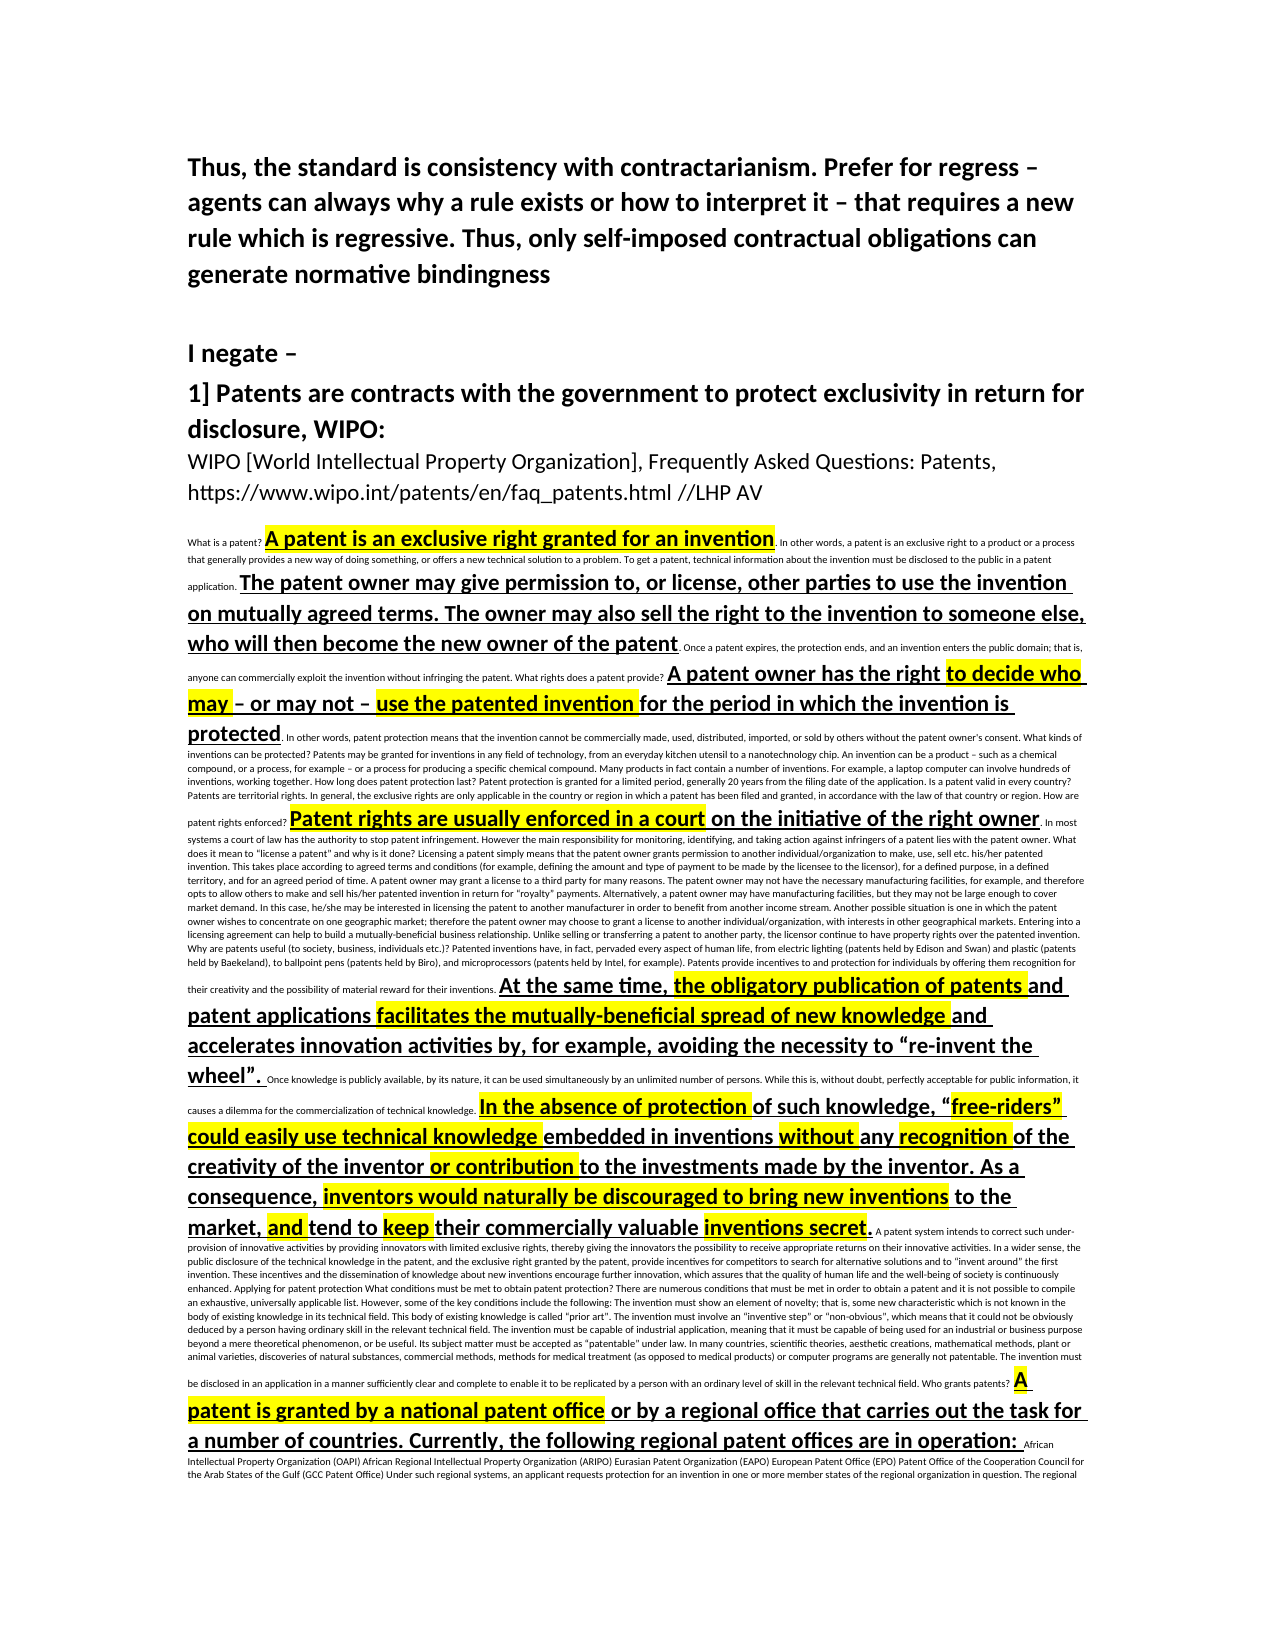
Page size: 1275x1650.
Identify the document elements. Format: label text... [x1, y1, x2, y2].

subtitle I negate – [187, 336, 1087, 369]
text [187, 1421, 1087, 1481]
subtitle 1] Patents are contracts with the government to protect exclusivity in return for disclosure, WIPO: [187, 376, 1087, 445]
text WIPO [World Intellectual Property Organization], Frequently Asked Questions: Patents, https://www.wipo.int/patents/en/faq_patents.html //LHP AV [187, 447, 1087, 506]
subtitle Thus, the standard is consistency with contractarianism. Prefer for regress – agents can always why a rule exists or how to interpret it – that requires a new rule which is regressive. Thus, only self-imposed contractual obligations can generate normative bindingness [187, 150, 1087, 290]
